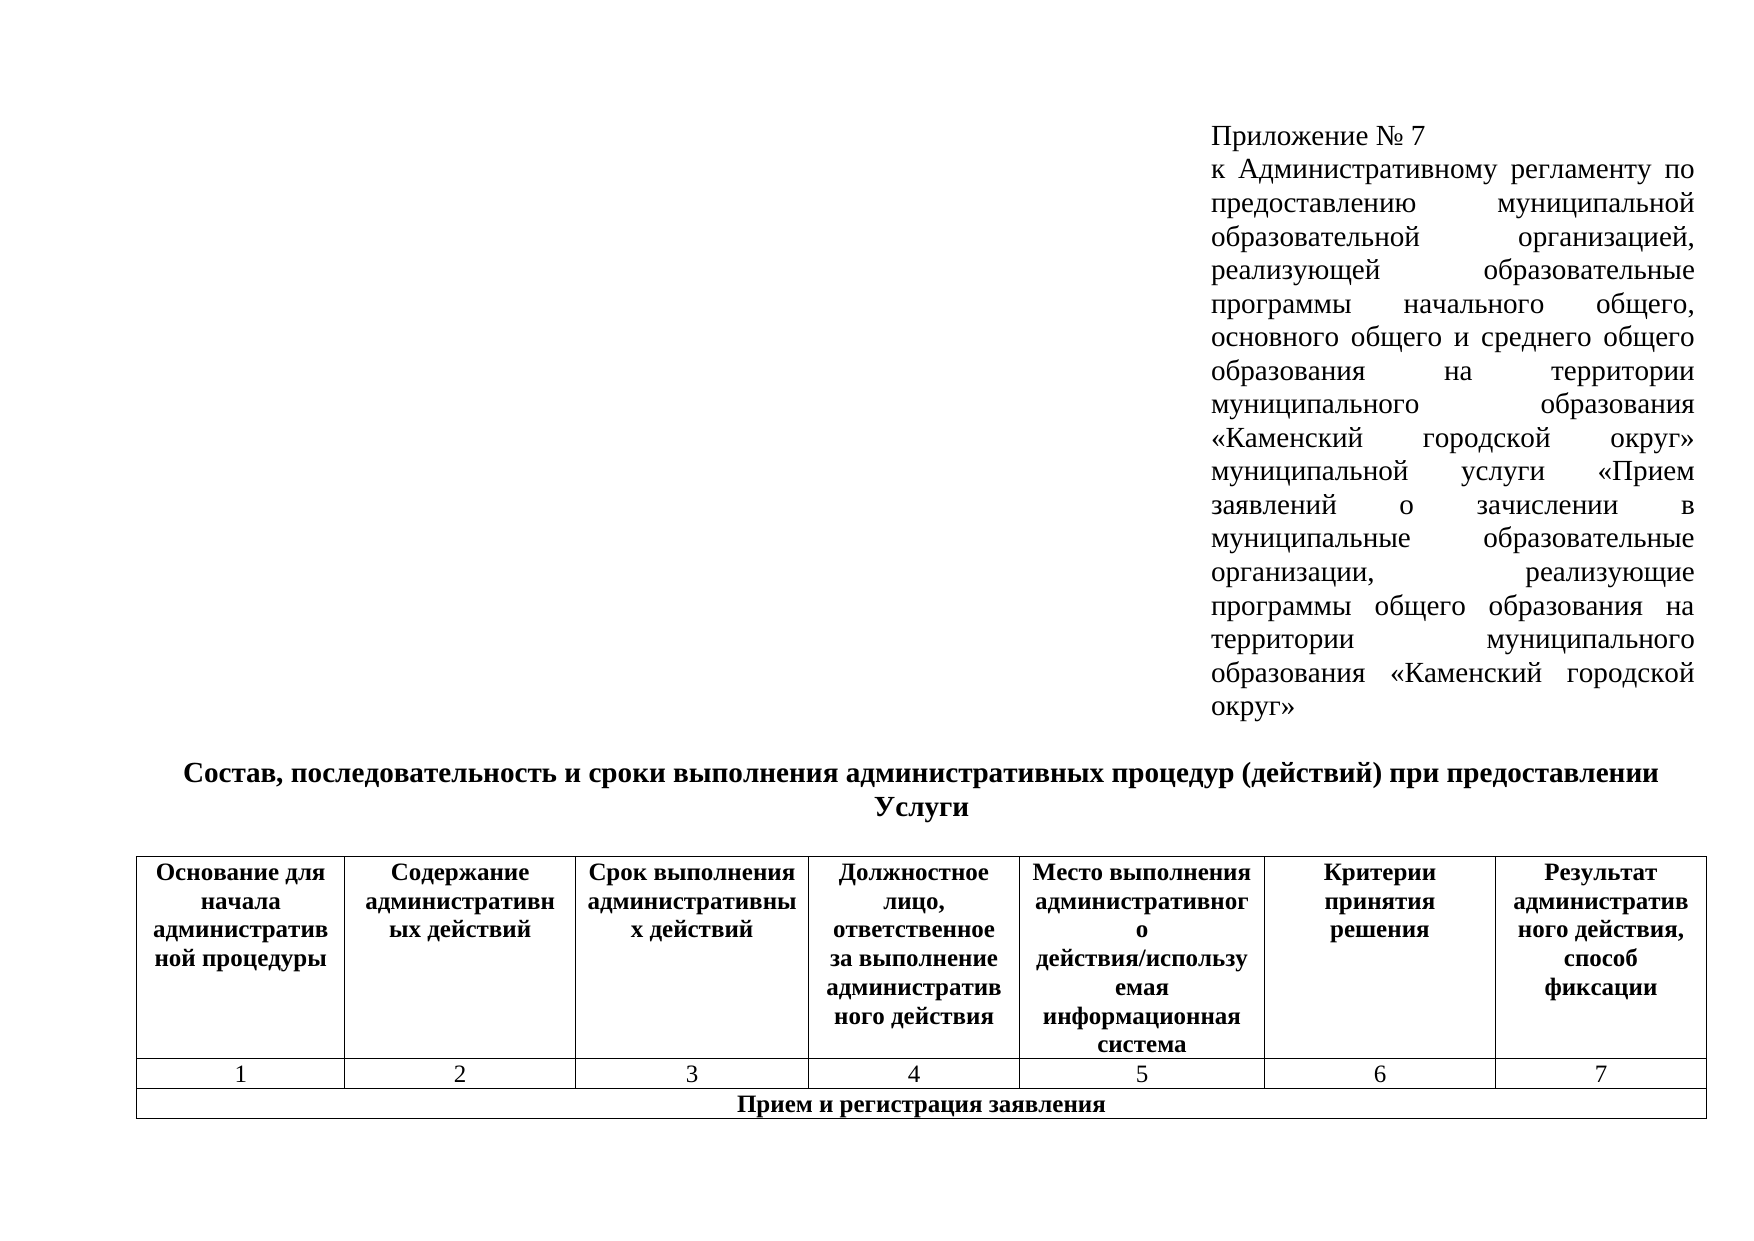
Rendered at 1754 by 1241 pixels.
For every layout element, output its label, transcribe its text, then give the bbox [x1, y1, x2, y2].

table_header Критерии принятия решения [1265, 857, 1495, 1058]
table_cell 2 [345, 1059, 575, 1088]
table_header Результат административного действия, способ фиксации [1496, 857, 1706, 1058]
table_header Место выполнения административного действия/используемая информационная система [1020, 857, 1264, 1058]
table_cell 3 [576, 1059, 808, 1088]
table_cell Прием и регистрация заявления [137, 1089, 1706, 1118]
text к Административному регламенту по предоставлению муниципальной образовательной организацией, реализующей образовательные программы начального общего, основного общего и среднего общего образования на территории муниципального образования «Каменский городской округ» муниципальной услуги «Прием заявлений о зачислении в муниципальные образовательные организации, реализующие программы общего образования на территории муниципального образования «Каменский городской округ» [1211, 152, 1695, 722]
table_cell 1 [137, 1059, 344, 1088]
table_header Содержание административных действий [345, 857, 575, 1058]
table_cell 6 [1265, 1059, 1495, 1088]
table_header Основание для начала административной процедуры [137, 857, 344, 1058]
table_header Должностное лицо, ответственное за выполнение административного действия [809, 857, 1019, 1058]
table_cell 4 [809, 1059, 1019, 1088]
text Состав, последовательность и сроки выполнения административных процедур (действий) при предоставлении Услуги [148, 755, 1695, 822]
table_cell 5 [1020, 1059, 1264, 1088]
table_cell 7 [1496, 1059, 1706, 1088]
text Приложение № 7 [1211, 118, 1695, 152]
table_header Срок выполнения административных действий [576, 857, 808, 1058]
